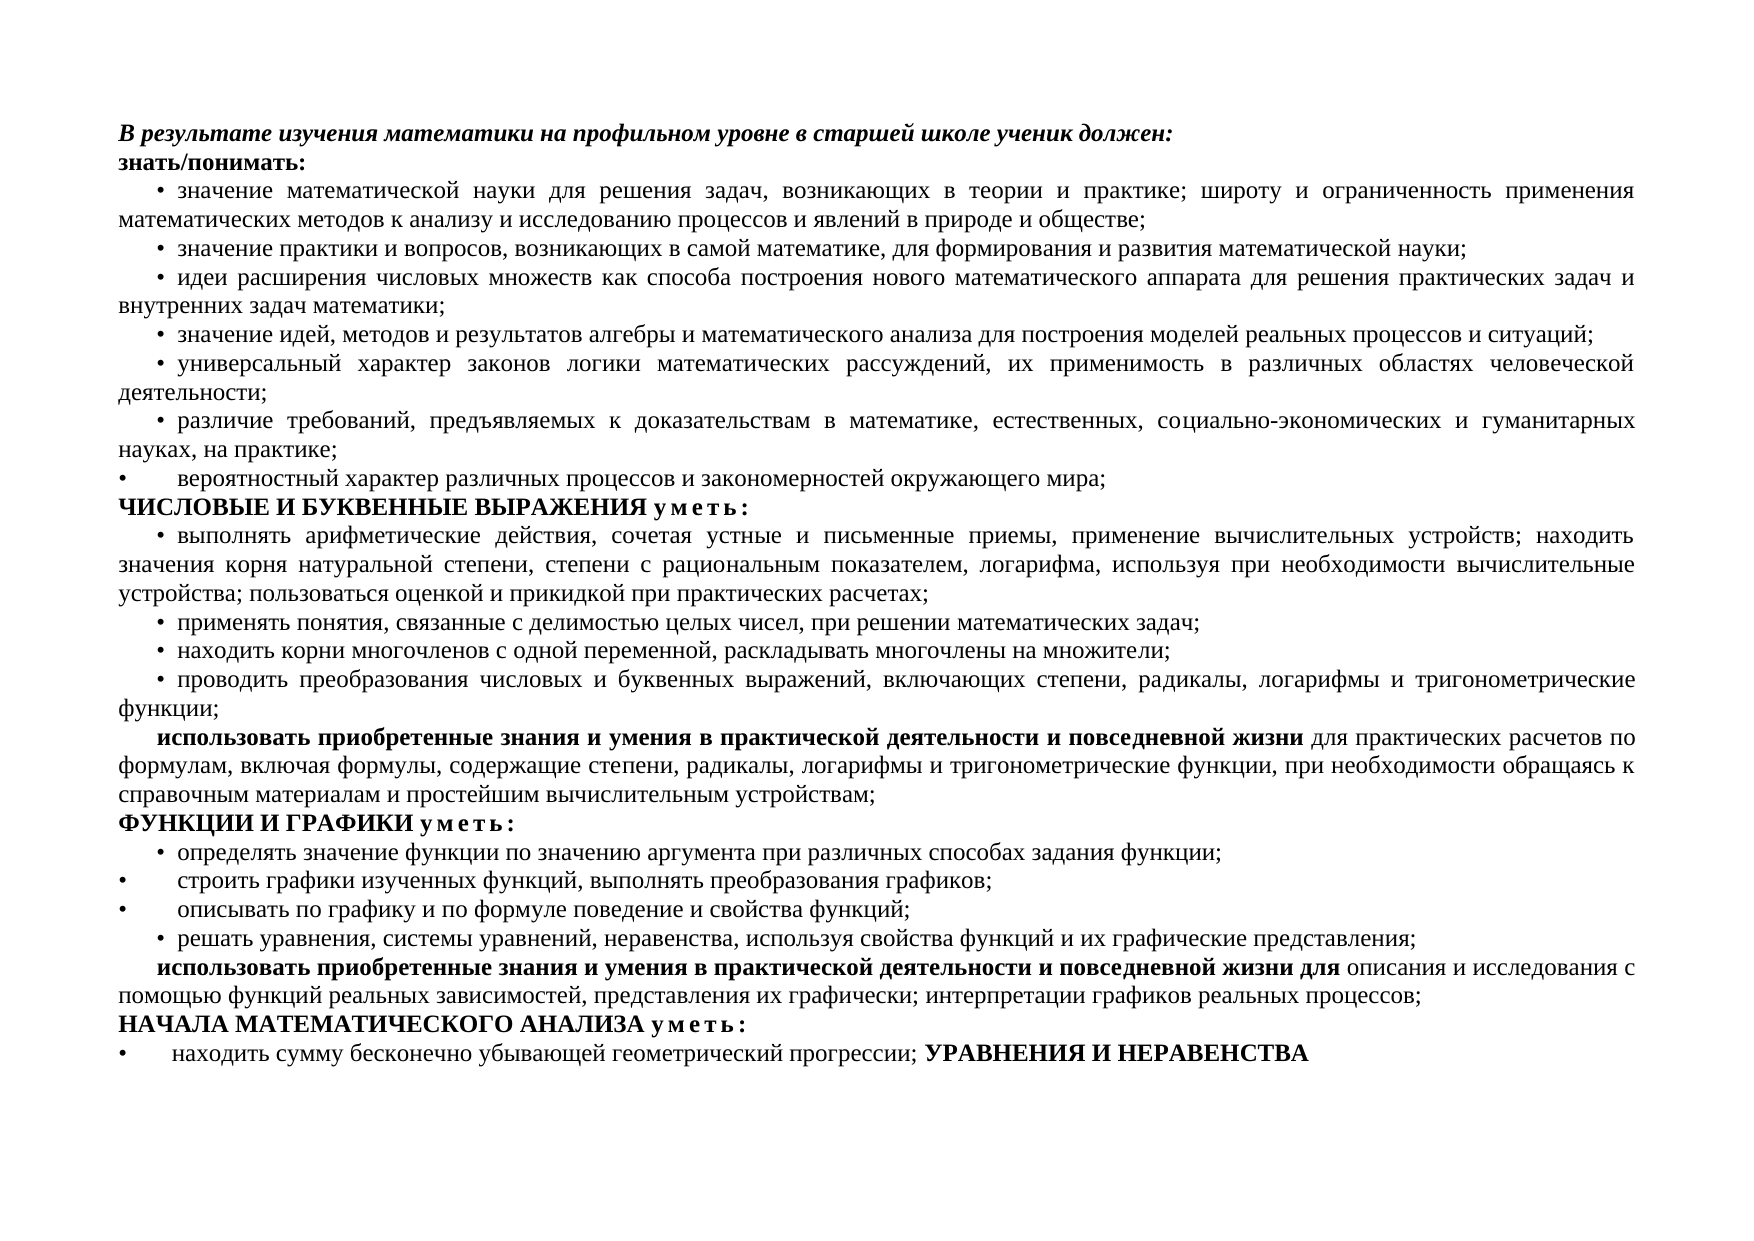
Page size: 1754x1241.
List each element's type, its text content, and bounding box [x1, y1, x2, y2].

list идеи расширения числовых множеств как способа построения нового математического аппарата для решения практических задач и внутренних задач математики; [118, 262, 1636, 319]
list универсальный характер законов логики математических рассуждений, их применимость в различных областях человеческой деятельности; [118, 348, 1636, 406]
list различие требований, предъявляемых к доказательствам в математике, естественных, социально-экономических и гуманитарных науках, на практике; [118, 406, 1636, 463]
text В результате изучения математики на профильном уровне в старшей школе ученик должен: [118, 118, 1636, 147]
text • находить сумму бесконечно убывающей геометрический прогрессии; УРАВНЕНИЯ И НЕРАВЕНСТВА [118, 1038, 1636, 1067]
list строить графики изученных функций, выполнять преобразования графиков; [118, 866, 1636, 894]
list значение практики и вопросов, возникающих в самой математике, для формирования и развития математической науки; [118, 233, 1636, 262]
list определять значение функции по значению аргумента при различных способах задания функции; [118, 837, 1636, 866]
text использовать приобретенные знания и умения в практической деятельности и повседневной жизни для практических расчетов по формулам, включая формулы, содержащие степени, радикалы, логарифмы и тригонометрические функции, при необходимости обращаясь к справочным материалам и простейшим вычислительным устройствам; [118, 722, 1636, 808]
text использовать приобретенные знания и умения в практической деятельности и повседневной жизни для описания и исследования с помощью функций реальных зависимостей, представления их графически; интерпретации графиков реальных процессов; [118, 952, 1636, 1009]
list значение идей, методов и результатов алгебры и математического анализа для построения моделей реальных процессов и ситуаций; [118, 319, 1636, 348]
list находить корни многочленов с одной переменной, раскладывать многочлены на множители; [118, 636, 1636, 664]
list значение математической науки для решения задач, возникающих в теории и практике; широту и ограниченность применения математических методов к анализу и исследованию процессов и явлений в природе и обществе; [118, 176, 1636, 233]
text ФУНКЦИИ И ГРАФИКИ уметь: [118, 808, 1636, 837]
text знать/понимать: [118, 147, 1636, 176]
list описывать по графику и по формуле поведение и свойства функций; [118, 894, 1636, 923]
text ЧИСЛОВЫЕ И БУКВЕННЫЕ ВЫРАЖЕНИЯ уметь: [118, 492, 1636, 521]
list решать уравнения, системы уравнений, неравенства, используя свойства функций и их графические представления; [118, 923, 1636, 952]
list вероятностный характер различных процессов и закономерностей окружающего мира; [118, 463, 1636, 492]
list проводить преобразования числовых и буквенных выражений, включающих степени, радикалы, логарифмы и тригонометрические функции; [118, 664, 1636, 722]
list применять понятия, связанные с делимостью целых чисел, при решении математических задач; [118, 607, 1636, 636]
text НАЧАЛА МАТЕМАТИЧЕСКОГО АНАЛИЗА уметь: [118, 1009, 1636, 1038]
list выполнять арифметические действия, сочетая устные и письменные приемы, применение вычислительных устройств; находить значения корня натуральной степени, степени с рациональным показателем, логарифма, используя при необходимости вычислительные устройства; пользоваться оценкой и прикидкой при практических расчетах; [118, 521, 1636, 607]
